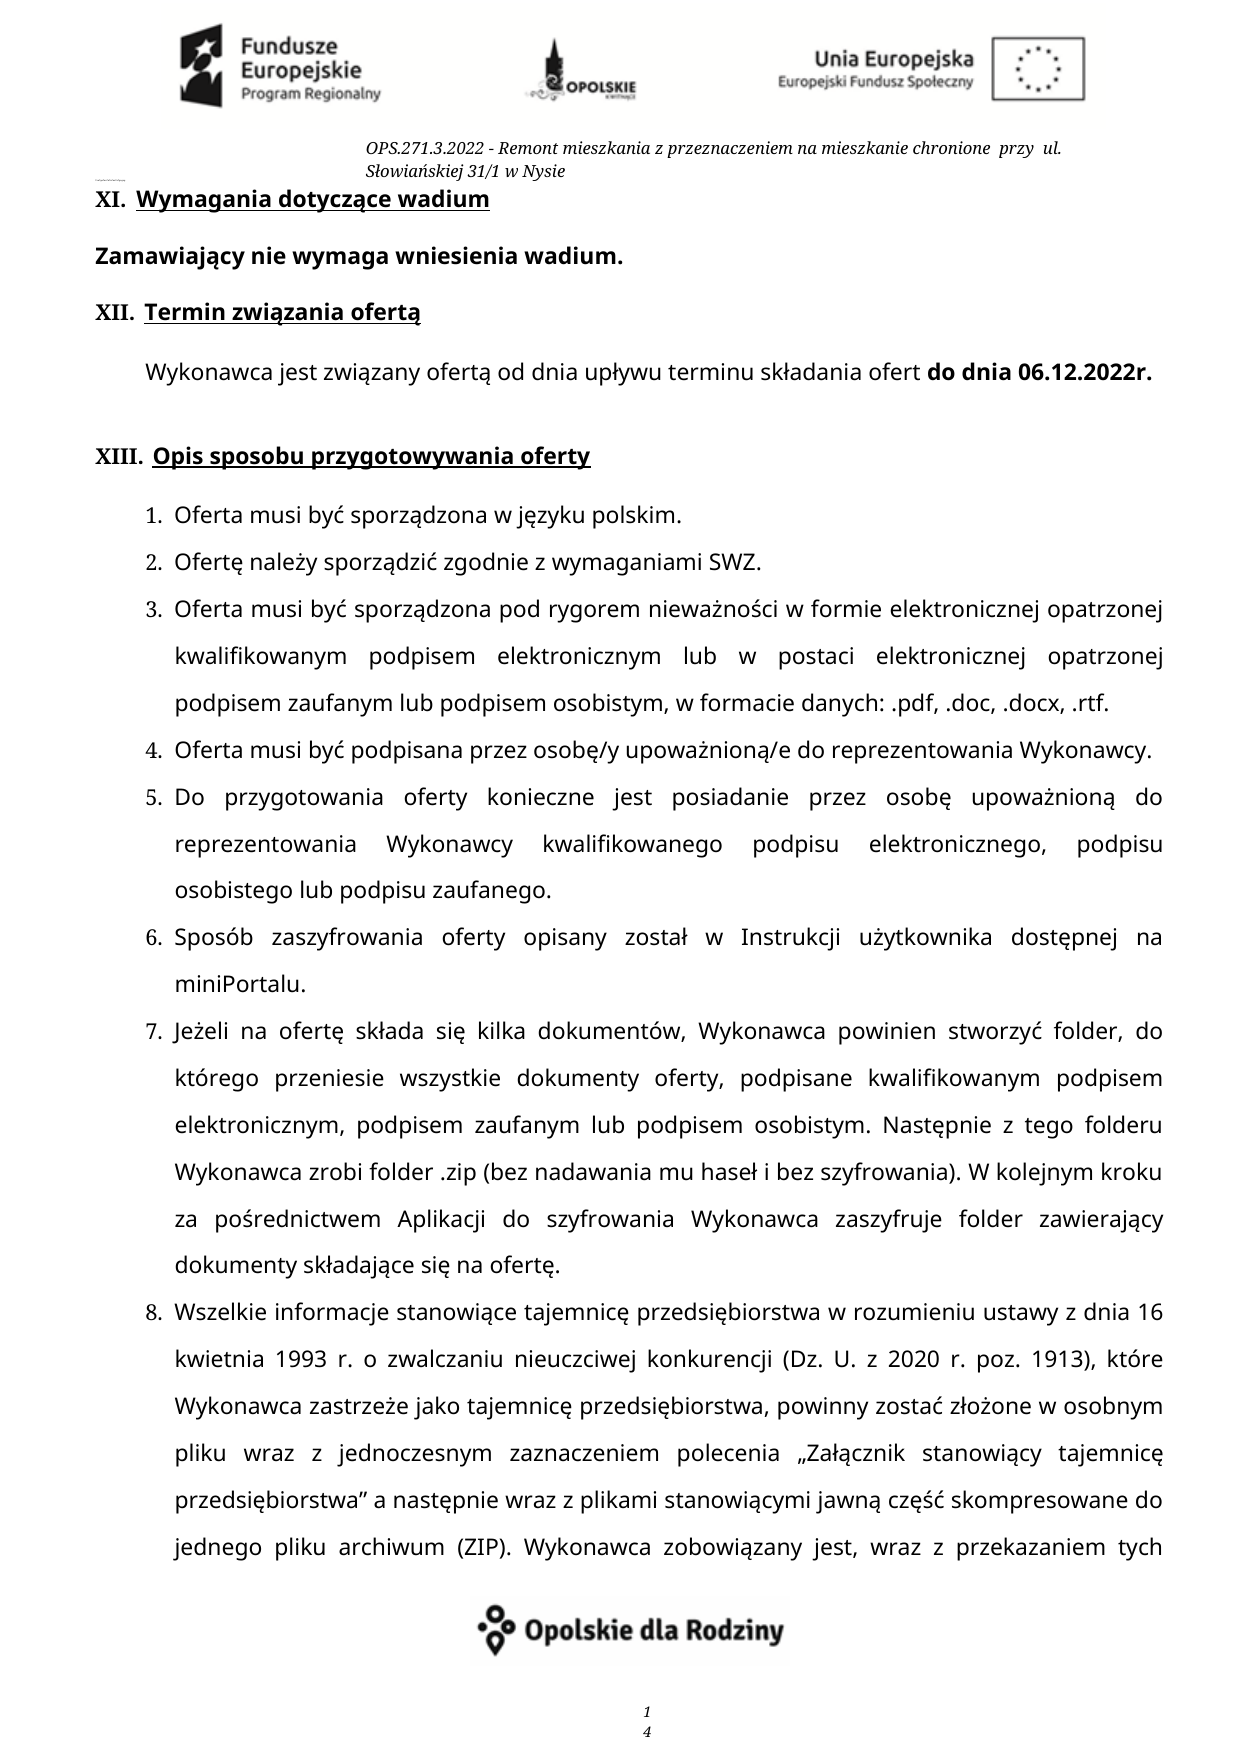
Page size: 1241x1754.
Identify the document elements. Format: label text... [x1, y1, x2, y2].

text Zamawiający nie wymaga wniesienia wadium. [95, 240, 1164, 271]
list Sposób zaszyfrowania oferty opisany został w Instrukcji użytkownika dostępnej na miniPortalu. [145, 921, 1164, 999]
list Oferta musi być sporządzona pod rygorem nieważności w formie elektronicznej opatrzonej kwalifikowanym podpisem elektronicznym lub w postaci elektronicznej opatrzonej podpisem zaufanym lub podpisem osobistym, w formacie danych: .pdf, .doc, .docx, .rtf. [145, 593, 1164, 718]
picture [469, 1596, 790, 1666]
list Jeżeli na ofertę składa się kilka dokumentów, Wykonawca powinien stworzyć folder, do którego przeniesie wszystkie dokumenty oferty, podpisane kwalifikowanym podpisem elektronicznym, podpisem zaufanym lub podpisem osobistym. Następnie z tego folderu Wykonawca zrobi folder .zip (bez nadawania mu haseł i bez szyfrowania). W kolejnym kroku za pośrednictwem Aplikacji do szyfrowania Wykonawca zaszyfruje folder zawierający dokumenty składające się na ofertę. [145, 1015, 1164, 1281]
list Ofertę należy sporządzić zgodnie z wymaganiami SWZ. [145, 546, 1164, 578]
text Wykonawca jest związany ofertą od dnia upływu terminu składania ofert do dnia 06.12.2022r. [145, 356, 1164, 387]
list Do przygotowania oferty konieczne jest posiadanie przez osobę upoważnioną do reprezentowania Wykonawcy kwalifikowanego podpisu elektronicznego, podpisu osobistego lub podpisu zaufanego. [145, 781, 1164, 906]
list Oferta musi być sporządzona w języku polskim. [145, 499, 1164, 531]
picture [160, 3, 1106, 129]
list Wymagania dotyczące wadium [95, 183, 1164, 214]
list Oferta musi być podpisana przez osobę/y upoważnioną/e do reprezentowania Wykonawcy. [145, 734, 1164, 765]
list Termin związania ofertą [95, 296, 1164, 327]
list Opis sposobu przygotowywania oferty [95, 440, 1164, 471]
